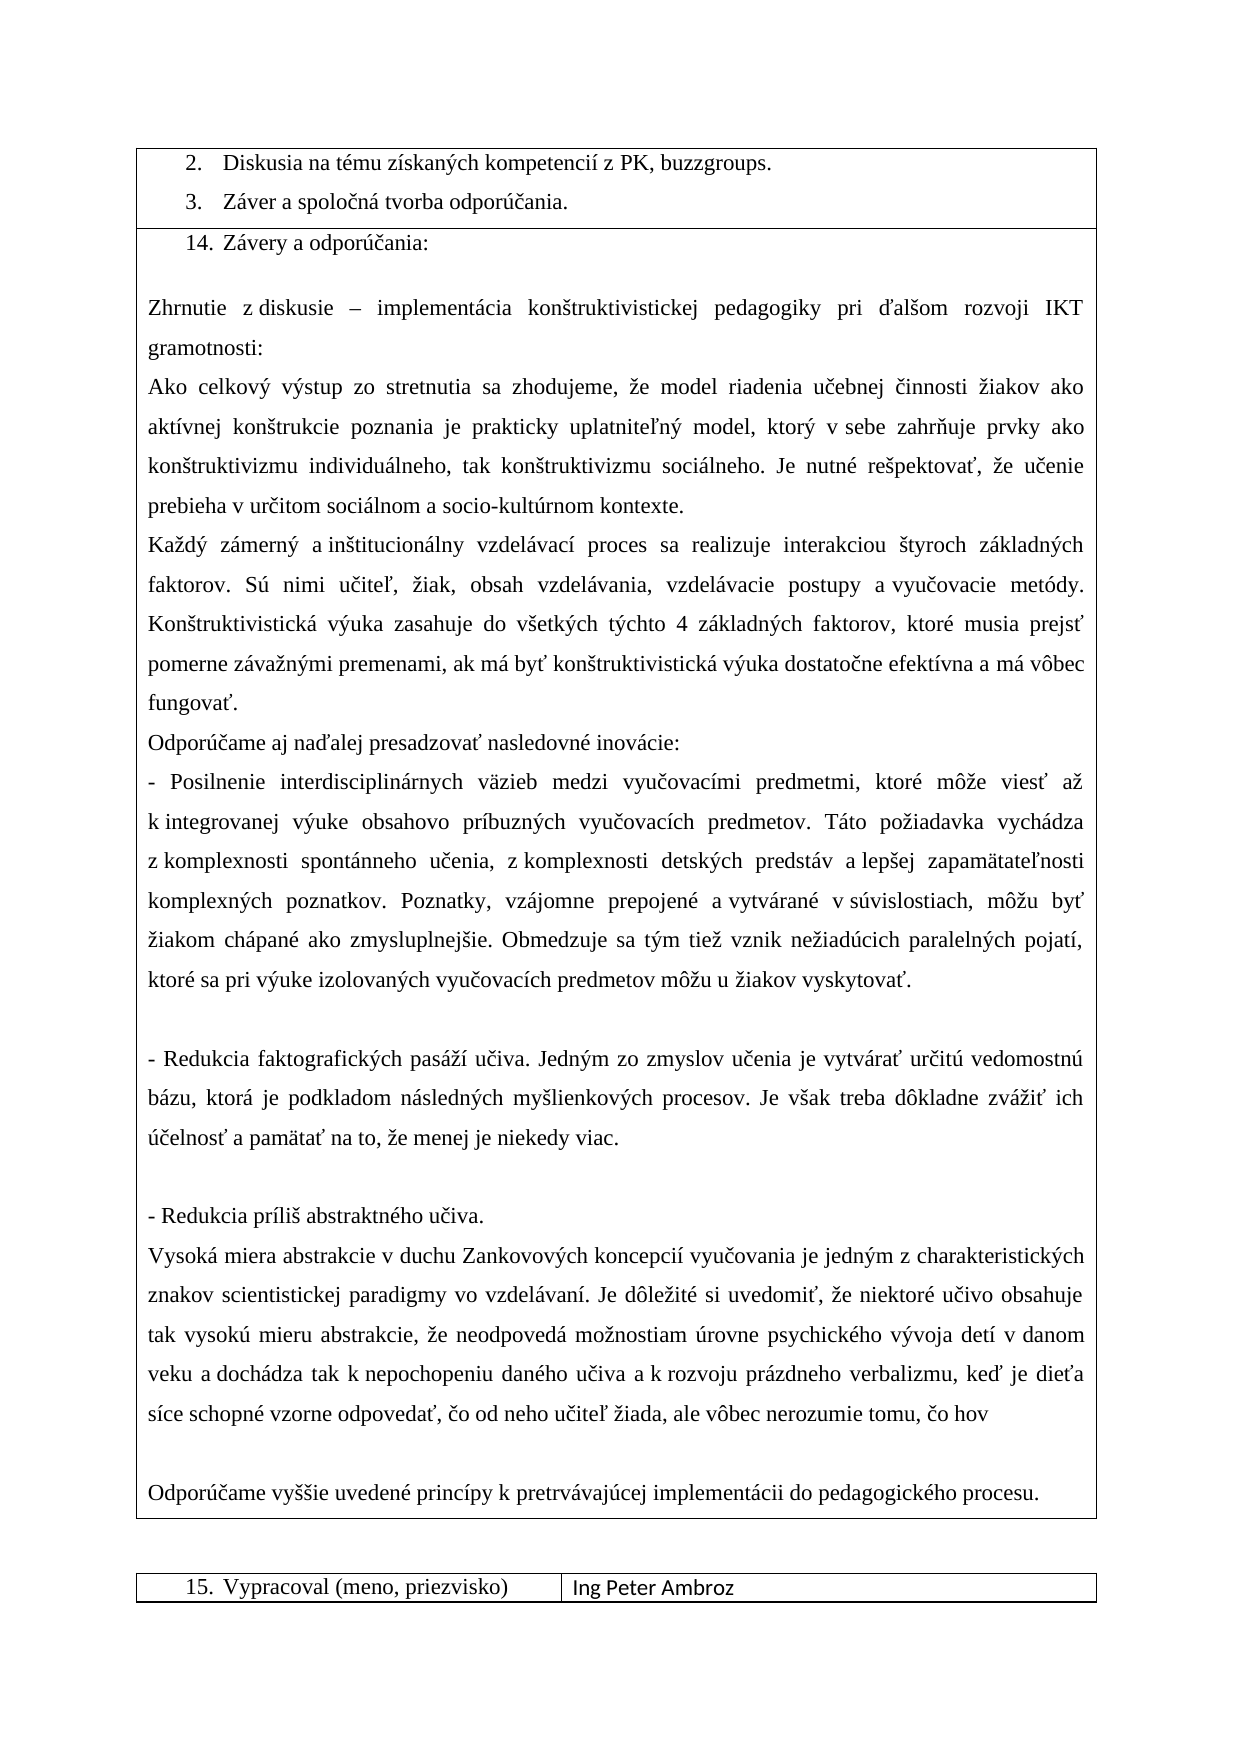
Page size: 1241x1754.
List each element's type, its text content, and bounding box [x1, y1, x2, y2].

table_header Ing Peter Ambroz [562, 1574, 1096, 1601]
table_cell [137, 149, 1096, 228]
table_header Vypracoval (meno, priezvisko) [137, 1574, 561, 1601]
table_cell Závery a odporúčania: Zhrnutie z diskusie – implementácia konštruktivistickej pedagogiky pri ďalšom rozvoji IKT gramotnosti: Ako celkový výstup zo stretnutia sa zhodujeme, že model riadenia učebnej činnosti žiakov ako aktívnej konštrukcie poznania je prakticky uplatniteľný model, ktorý v sebe zahrňuje prvky ako konštruktivizmu individuálneho, tak konštruktivizmu sociálneho. Je nutné rešpektovať, že učenie prebieha v určitom sociálnom a socio-kultúrnom kontexte. Každý zámerný a inštitucionálny vzdelávací proces sa realizuje interakciou štyroch základných faktorov. Sú nimi učiteľ, žiak, obsah vzdelávania, vzdelávacie postupy a vyučovacie metódy. Konštruktivistická výuka zasahuje do všetkých týchto 4 základných faktorov, ktoré musia prejsť pomerne závažnými premenami, ak má byť konštruktivistická výuka dostatočne efektívna a má vôbec fungovať. Odporúčame aj naďalej presadzovať nasledovné inovácie: - Posilnenie interdisciplinárnych väzieb medzi vyučovacími predmetmi, ktoré môže viesť až k integrovanej výuke obsahovo príbuzných vyučovacích predmetov. Táto požiadavka vychádza z komplexnosti spontánneho učenia, z komplexnosti detských predstáv a lepšej zapamätateľnosti komplexných poznatkov. Poznatky, vzájomne prepojené a vytvárané v súvislostiach, môžu byť žiakom chápané ako zmysluplnejšie. Obmedzuje sa tým tiež vznik nežiadúcich paralelných pojatí, ktoré sa pri výuke izolovaných vyučovacích predmetov môžu u žiakov vyskytovať. - Redukcia faktografických pasáží učiva. Jedným zo zmyslov učenia je vytvárať určitú vedomostnú bázu, ktorá je podkladom následných myšlienkových procesov. Je však treba dôkladne zvážiť ich účelnosť a pamätať na to, že menej je niekedy viac. - Redukcia príliš abstraktného učiva. Vysoká miera abstrakcie v duchu Zankovových koncepcií vyučovania je jedným z charakteristických znakov scientistickej paradigmy vo vzdelávaní. Je dôležité si uvedomiť, že niektoré učivo obsahuje tak vysokú mieru abstrakcie, že neodpovedá možnostiam úrovne psychického vývoja detí v danom veku a dochádza tak k nepochopeniu daného učiva a k rozvoju prázdneho verbalizmu, keď je dieťa síce schopné vzorne odpovedať, čo od neho učiteľ žiada, ale vôbec nerozumie tomu, čo hov Odporúčame vyššie uvedené princípy k pretrvávajúcej implementácii do pedagogického procesu. [137, 229, 1096, 1518]
